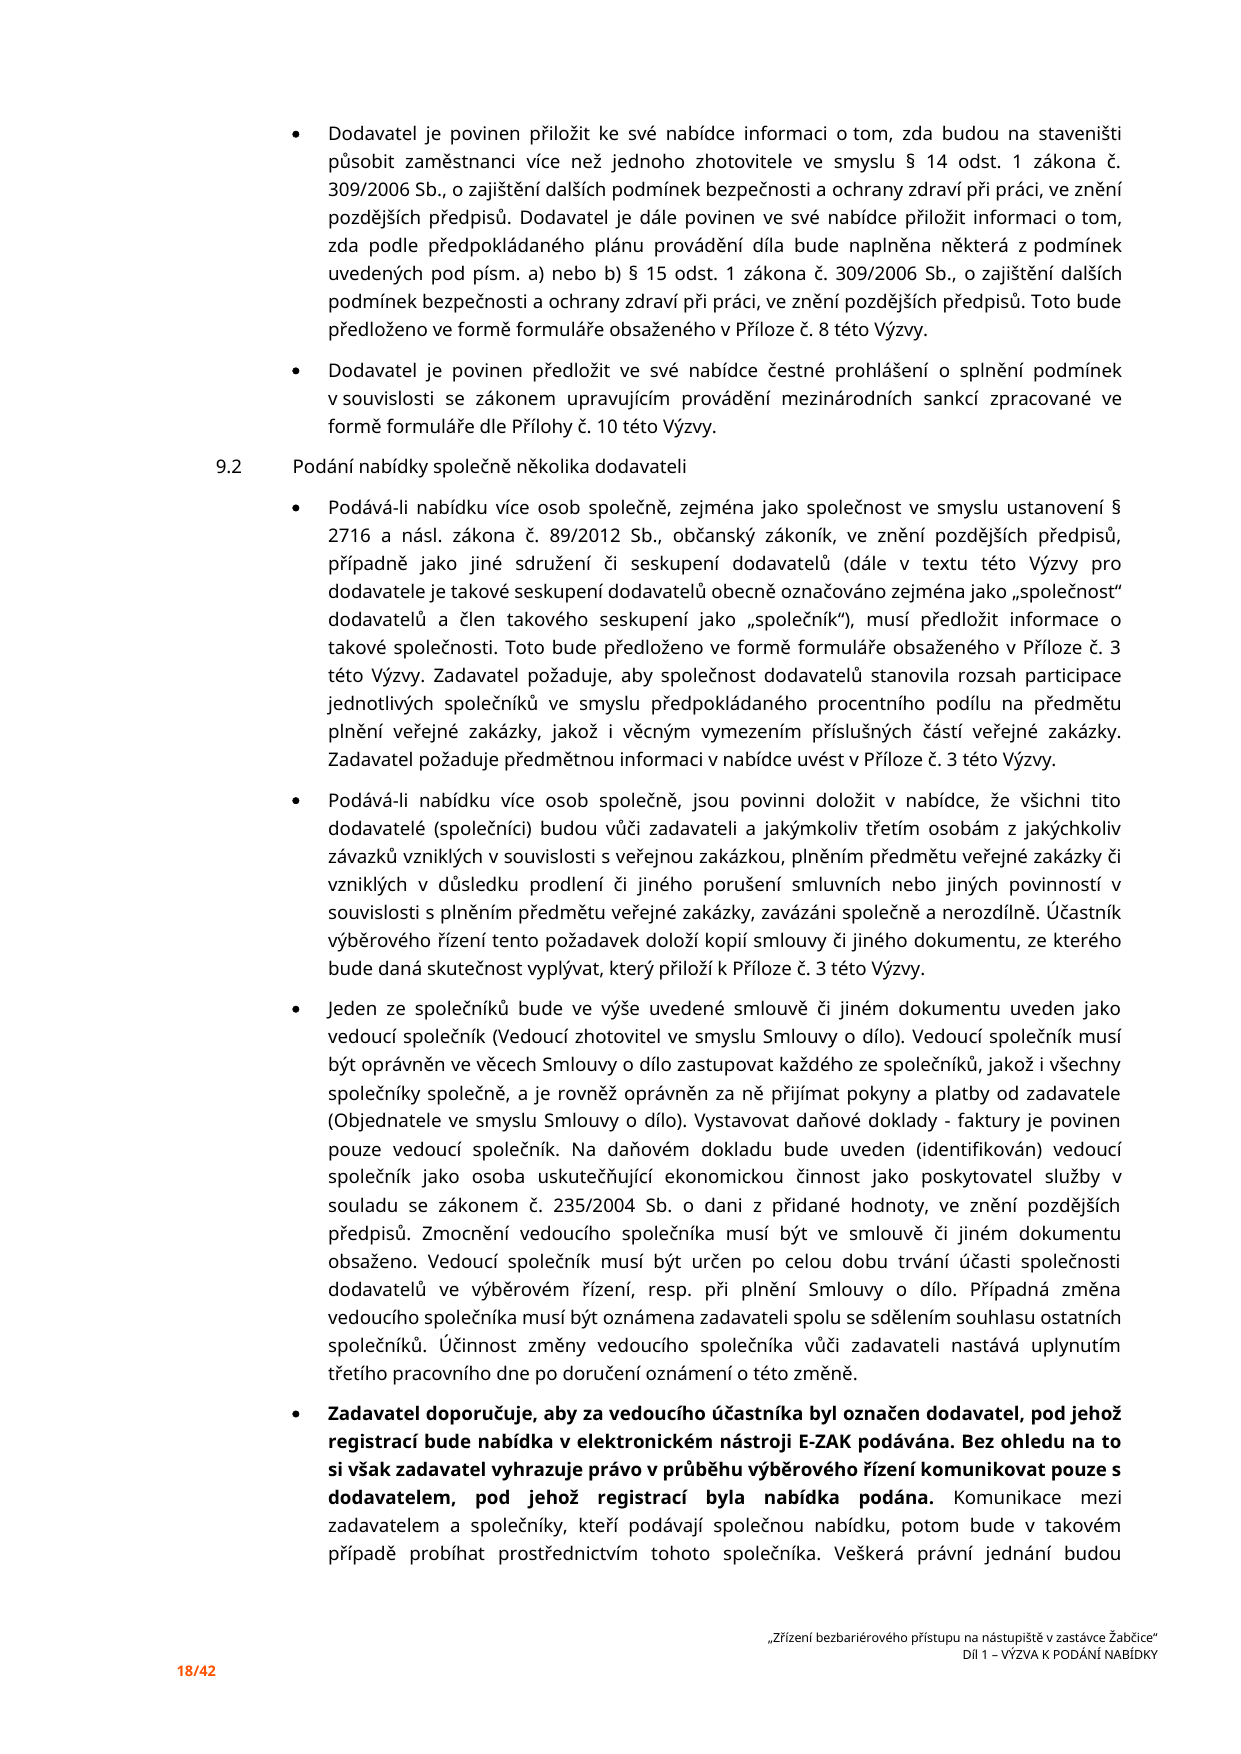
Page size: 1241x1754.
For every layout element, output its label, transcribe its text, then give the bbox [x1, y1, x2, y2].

text Podání nabídky společně několika dodavateli [216, 454, 1122, 479]
text Dodavatel je povinen předložit ve své nabídce čestné prohlášení o splnění podmínek v souvislosti se zákonem upravujícím provádění mezinárodních sankcí zpracované ve formě formuláře dle Přílohy č. 10 této Výzvy. [292, 357, 1122, 439]
text Jeden ze společníků bude ve výše uvedené smlouvě či jiném dokumentu uveden jako vedoucí společník (Vedoucí zhotovitel ve smyslu Smlouvy o dílo). Vedoucí společník musí být oprávněn ve věcech Smlouvy o dílo zastupovat každého ze společníků, jakož i všechny společníky společně, a je rovněž oprávněn za ně přijímat pokyny a platby od zadavatele (Objednatele ve smyslu Smlouvy o dílo). Vystavovat daňové doklady - faktury je povinen pouze vedoucí společník. Na daňovém dokladu bude uveden (identifikován) vedoucí společník jako osoba uskutečňující ekonomickou činnost jako poskytovatel služby v souladu se zákonem č. 235/2004 Sb. o dani z přidané hodnoty, ve znění pozdějších předpisů. Zmocnění vedoucího společníka musí být ve smlouvě či jiném dokumentu obsaženo. Vedoucí společník musí být určen po celou dobu trvání účasti společnosti dodavatelů ve výběrovém řízení, resp. při plnění Smlouvy o dílo. Případná změna vedoucího společníka musí být oznámena zadavateli spolu se sdělením souhlasu ostatních společníků. Účinnost změny vedoucího společníka vůči zadavateli nastává uplynutím třetího pracovního dne po doručení oznámení o této změně. [292, 996, 1122, 1386]
text Dodavatel je povinen přiložit ke své nabídce informaci o tom, zda budou na staveništi působit zaměstnanci více než jednoho zhotovitele ve smyslu § 14 odst. 1 zákona č. 309/2006 Sb., o zajištění dalších podmínek bezpečnosti a ochrany zdraví při práci, ve znění pozdějších předpisů. Dodavatel je dále povinen ve své nabídce přiložit informaci o tom, zda podle předpokládaného plánu provádění díla bude naplněna některá z podmínek uvedených pod písm. a) nebo b) § 15 odst. 1 zákona č. 309/2006 Sb., o zajištění dalších podmínek bezpečnosti a ochrany zdraví při práci, ve znění pozdějších předpisů. Toto bude předloženo ve formě formuláře obsaženého v Příloze č. 8 této Výzvy. [292, 121, 1122, 342]
text Podává-li nabídku více osob společně, jsou povinni doložit v nabídce, že všichni tito dodavatelé (společníci) budou vůči zadavateli a jakýmkoliv třetím osobám z jakýchkoliv závazků vzniklých v souvislosti s veřejnou zakázkou, plněním předmětu veřejné zakázky či vzniklých v důsledku prodlení či jiného porušení smluvních nebo jiných povinností v souvislosti s plněním předmětu veřejné zakázky, zavázáni společně a nerozdílně. Účastník výběrového řízení tento požadavek doloží kopií smlouvy či jiného dokumentu, ze kterého bude daná skutečnost vyplývat, který přiloží k Příloze č. 3 této Výzvy. [292, 787, 1122, 981]
text Podává-li nabídku více osob společně, zejména jako společnost ve smyslu ustanovení § 2716 a násl. zákona č. 89/2012 Sb., občanský zákoník, ve znění pozdějších předpisů, případně jako jiné sdružení či seskupení dodavatelů (dále v textu této Výzvy pro dodavatele je takové seskupení dodavatelů obecně označováno zejména jako „společnost“ dodavatelů a člen takového seskupení jako „společník“), musí předložit informace o takové společnosti. Toto bude předloženo ve formě formuláře obsaženého v Příloze č. 3 této Výzvy. Zadavatel požaduje, aby společnost dodavatelů stanovila rozsah participace jednotlivých společníků ve smyslu předpokládaného procentního podílu na předmětu plnění veřejné zakázky, jakož i věcným vymezením příslušných částí veřejné zakázky. Zadavatel požaduje předmětnou informaci v nabídce uvést v Příloze č. 3 této Výzvy. [292, 494, 1122, 772]
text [292, 1401, 1122, 1566]
